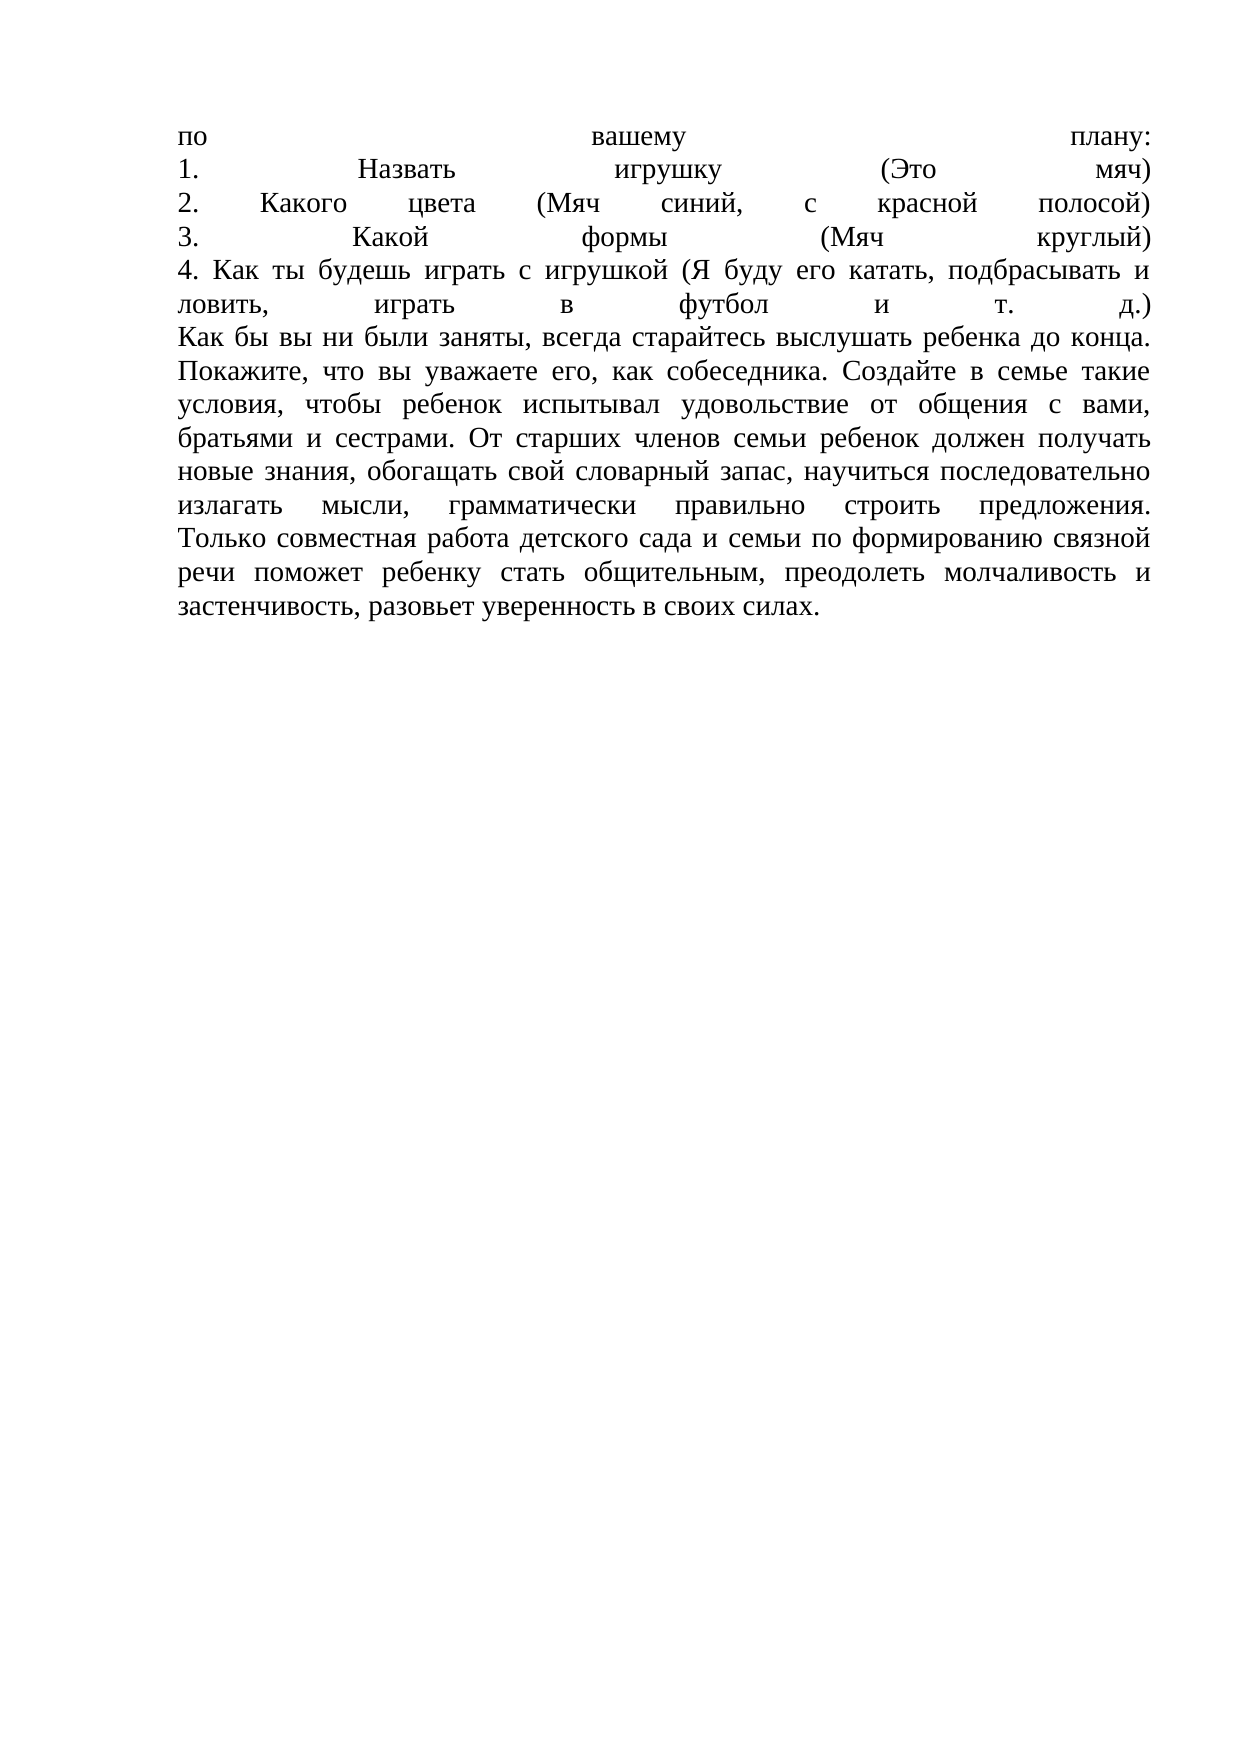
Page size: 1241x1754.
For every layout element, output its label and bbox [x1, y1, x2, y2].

text [177, 118, 1152, 621]
